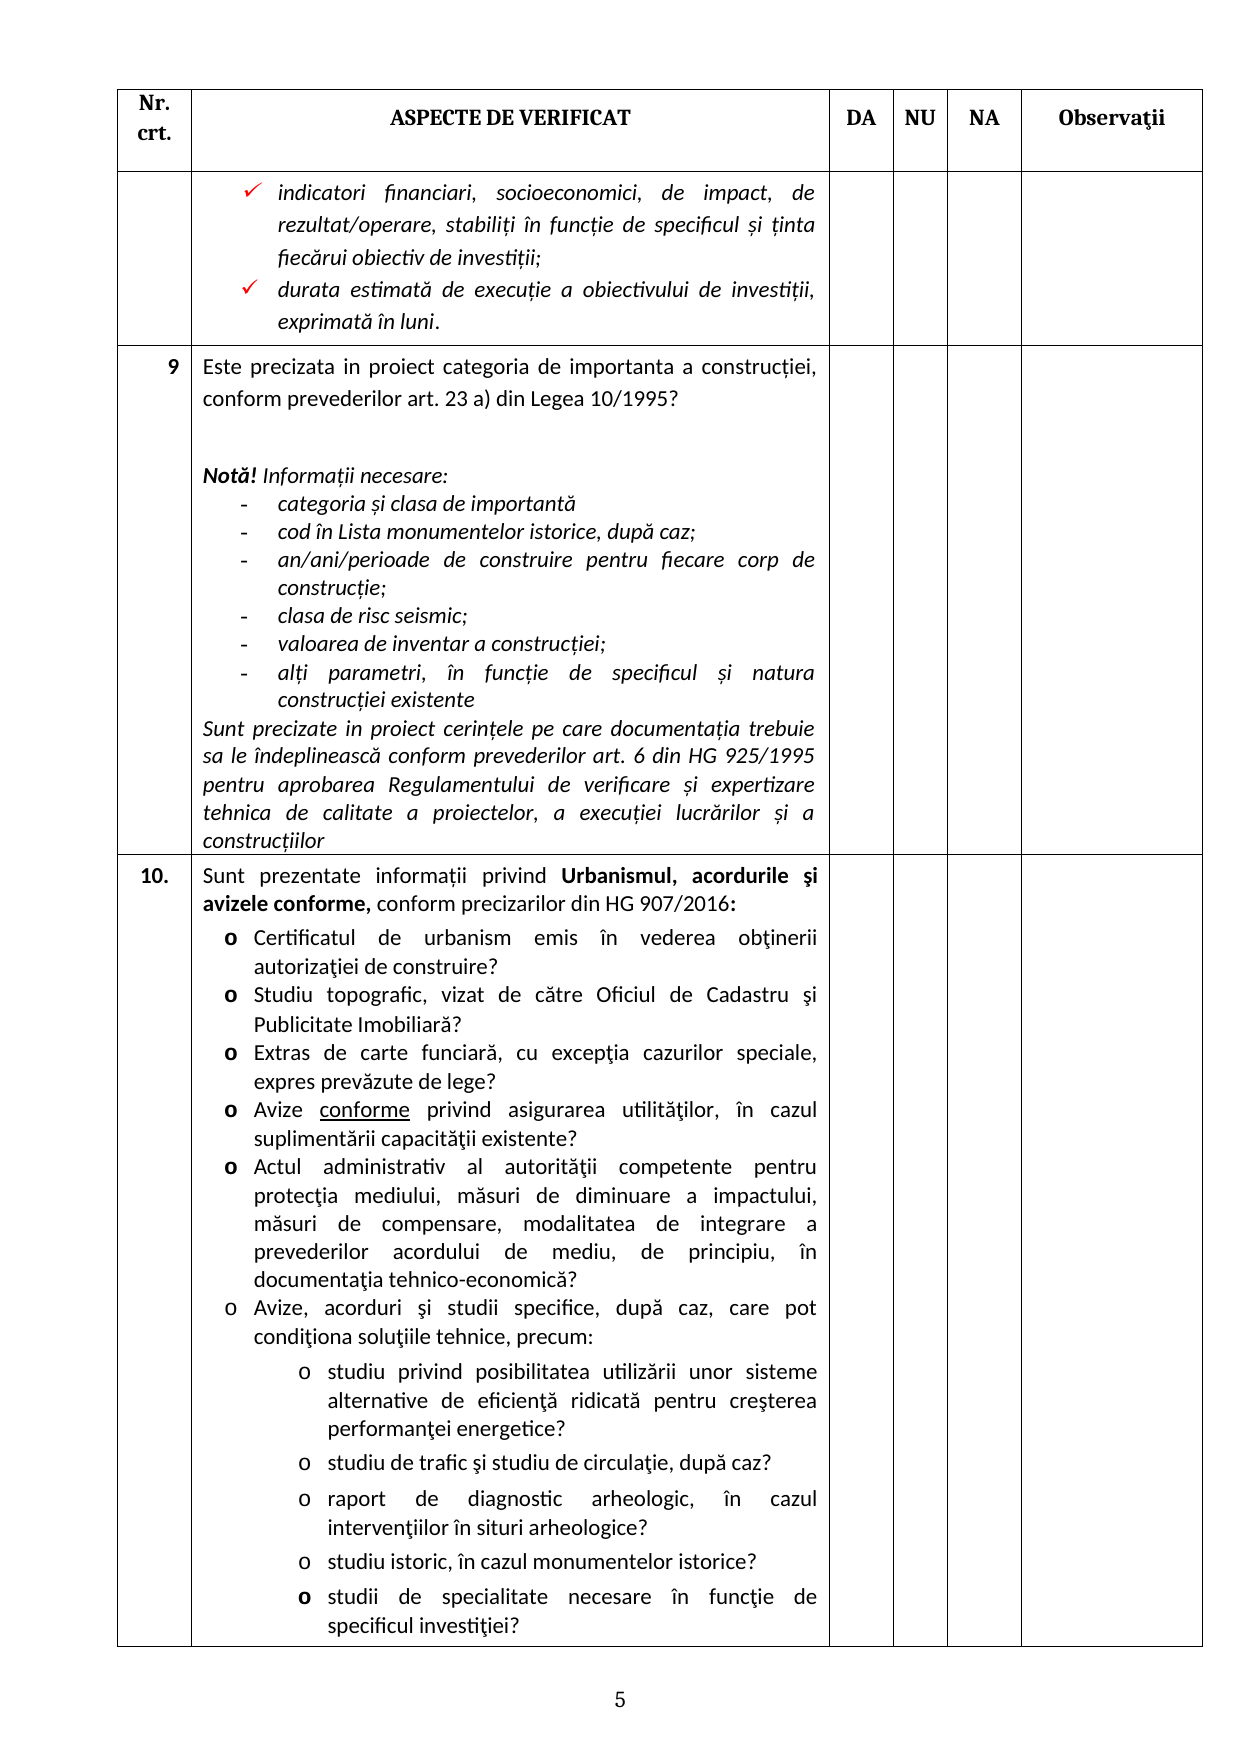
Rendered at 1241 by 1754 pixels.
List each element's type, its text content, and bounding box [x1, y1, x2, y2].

table_header DA [830, 90, 893, 171]
table_cell [1022, 855, 1202, 1646]
table_cell [830, 855, 893, 1646]
table_cell [830, 172, 893, 345]
table_header ASPECTE DE VERIFICAT [192, 90, 829, 171]
table_header NA [948, 90, 1021, 171]
table_cell [894, 855, 947, 1646]
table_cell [192, 172, 829, 345]
table_cell [948, 855, 1021, 1646]
table_cell [1022, 346, 1202, 854]
table_cell Sunt prezentate informații privind Urbanismul, acordurile şi avizele conforme, conform precizarilor din HG 907/2016: Certificatul de urbanism emis în vederea obţinerii autorizaţiei de construire? Studiu topografic, vizat de către Oficiul de Cadastru şi Publicitate Imobiliară? Extras de carte funciară, cu excepţia cazurilor speciale, expres prevăzute de lege? Avize conforme privind asigurarea utilităţilor, în cazul suplimentării capacităţii existente? Actul administrativ al autorităţii competente pentru protecţia mediului, măsuri de diminuare a impactului, măsuri de compensare, modalitatea de integrare a prevederilor acordului de mediu, de principiu, în documentaţia tehnico-economică? Avize, acorduri şi studii specifice, după caz, care pot condiţiona soluţiile tehnice, precum: studiu privind posibilitatea utilizării unor sisteme alternative de eficienţă ridicată pentru creşterea performanţei energetice? studiu de trafic şi studiu de circulaţie, după caz? raport de diagnostic arheologic, în cazul intervenţiilor în situri arheologice? studiu istoric, în cazul monumentelor istorice? studii de specialitate necesare în funcţie de specificul investiţiei? [192, 855, 829, 1646]
table_cell [894, 346, 947, 854]
table_cell 10. [118, 855, 191, 1646]
table_cell 9 [118, 346, 191, 854]
table_cell [830, 346, 893, 854]
table_cell [948, 346, 1021, 854]
table_cell [948, 172, 1021, 345]
table_cell [894, 172, 947, 345]
table_header Observaţii [1022, 90, 1202, 171]
table_header Nr. crt. [118, 90, 191, 171]
table_header NU [894, 90, 947, 171]
table_cell [1022, 172, 1202, 345]
table_cell Este precizata in proiect categoria de importanta a construcției, conform prevederilor art. 23 a) din Legea 10/1995? Notă! Informații necesare: categoria şi clasa de importantă cod în Lista monumentelor istorice, după caz; an/ani/perioade de construire pentru fiecare corp de construcție; clasa de risc seismic; valoarea de inventar a construcţiei; alţi parametri, în funcție de specificul şi natura construcției existente Sunt precizate in proiect cerințele pe care documentația trebuie sa le îndeplinească conform prevederilor art. 6 din HG 925/1995 pentru aprobarea Regulamentului de verificare şi expertizare tehnica de calitate a proiectelor, a execuției lucrărilor şi a construcțiilor [192, 346, 829, 854]
